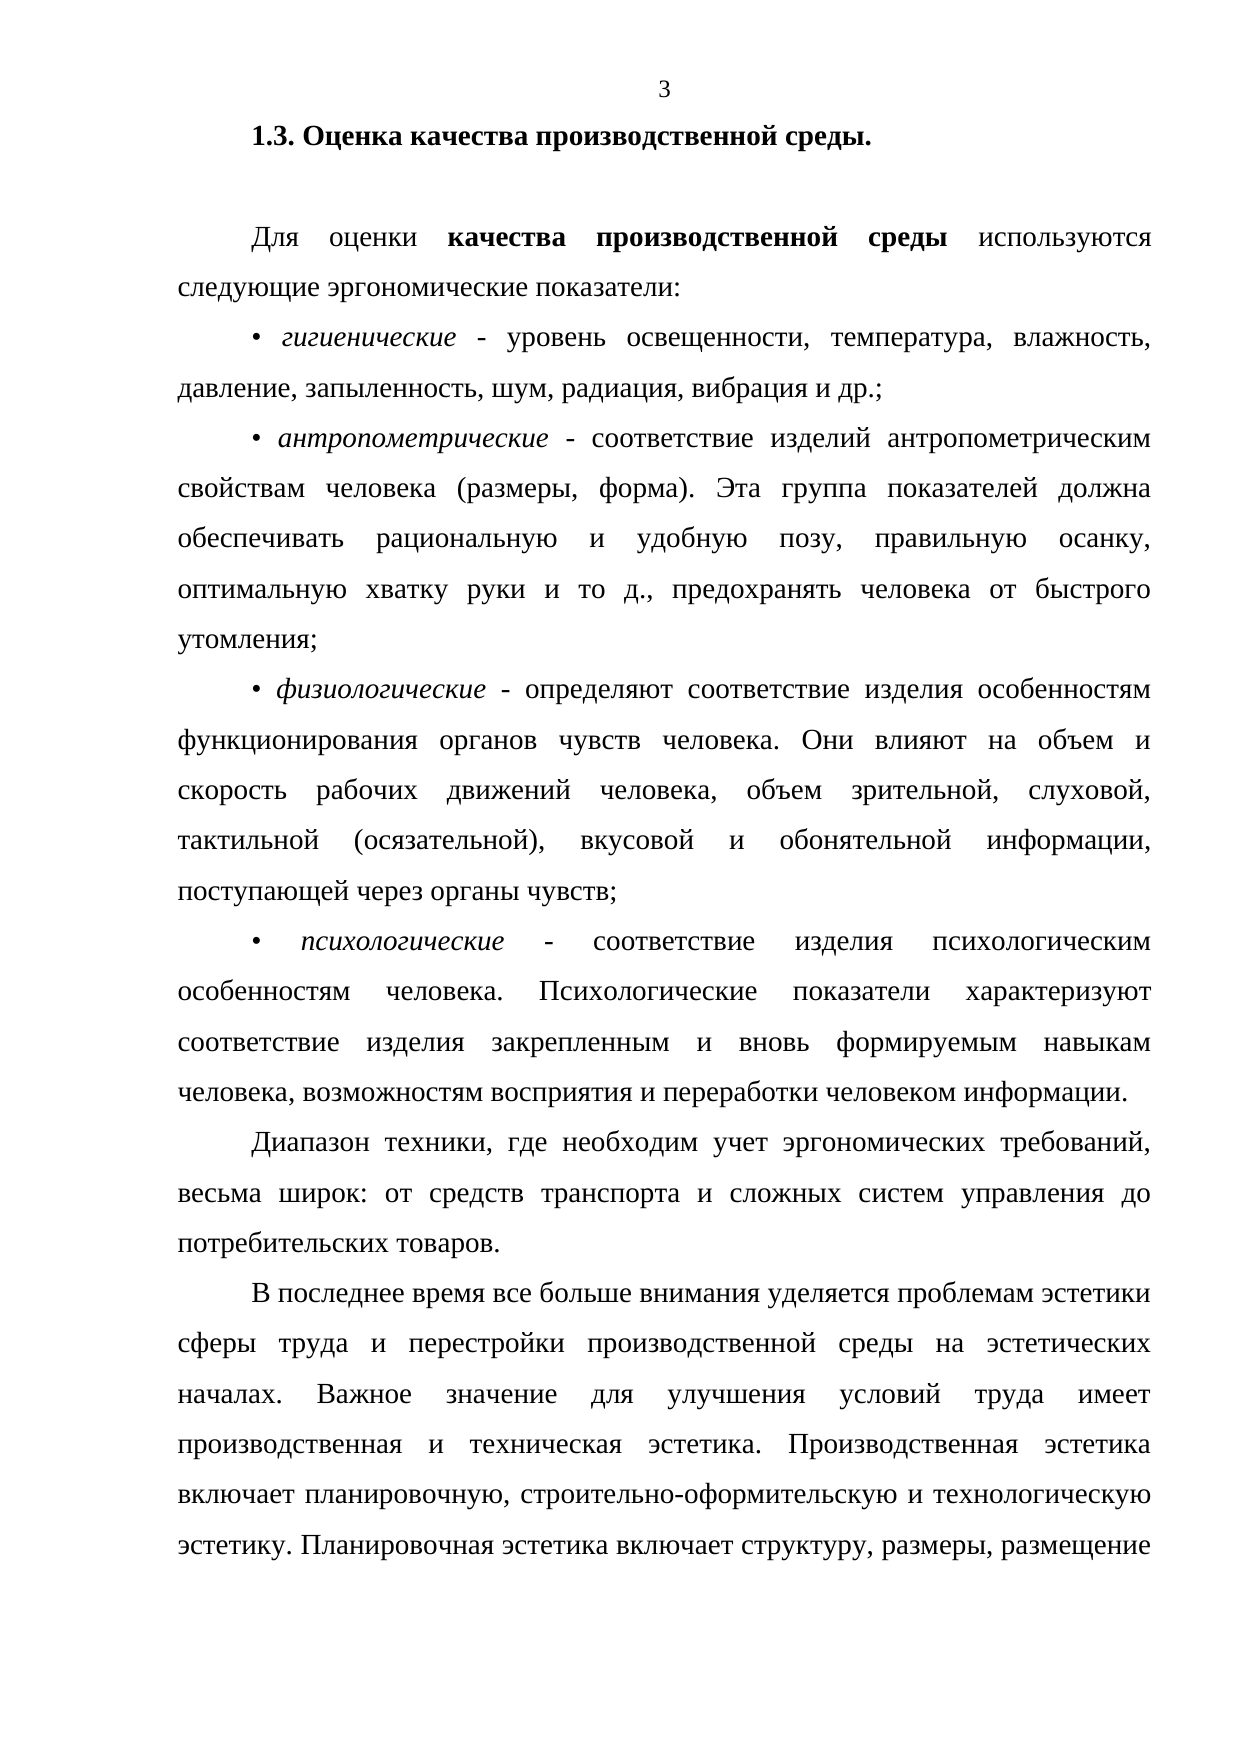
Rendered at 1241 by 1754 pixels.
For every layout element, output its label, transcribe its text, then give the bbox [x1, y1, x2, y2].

text Диапазон техники, где необходим учет эргономических требований, весьма широк: от средств транспорта и сложных систем управления до потребительских товаров. [177, 1124, 1152, 1258]
text Для оценки качества производственной среды используются следующие эргономические показатели: [177, 219, 1152, 303]
text • гигиенические - уровень освещенности, температура, влажность, давление, запыленность, шум, радиация, вибрация и др.; [177, 319, 1152, 403]
text • антропометрические - соответствие изделий антропометрическим свойствам человека (размеры, форма). Эта группа показателей должна обеспечивать рациональную и удобную позу, правильную осанку, оптимальную хватку руки и то д., предохранять человека от быстрого утомления; [177, 420, 1152, 655]
text • психологические - соответствие изделия психологическим особенностям человека. Психологические показатели характеризуют соответствие изделия закрепленным и вновь формируемым навыкам человека, возможностям восприятия и переработки человеком информации. [177, 923, 1152, 1108]
text 1.3. Оценка качества производственной среды. [177, 118, 1152, 152]
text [177, 1275, 1152, 1560]
text • физиологические - определяют соответствие изделия особенностям функционирования органов чувств человека. Они влияют на объем и скорость рабочих движений человека, объем зрительной, слуховой, тактильной (осязательной), вкусовой и обонятельной информации, поступающей через органы чувств; [177, 672, 1152, 906]
